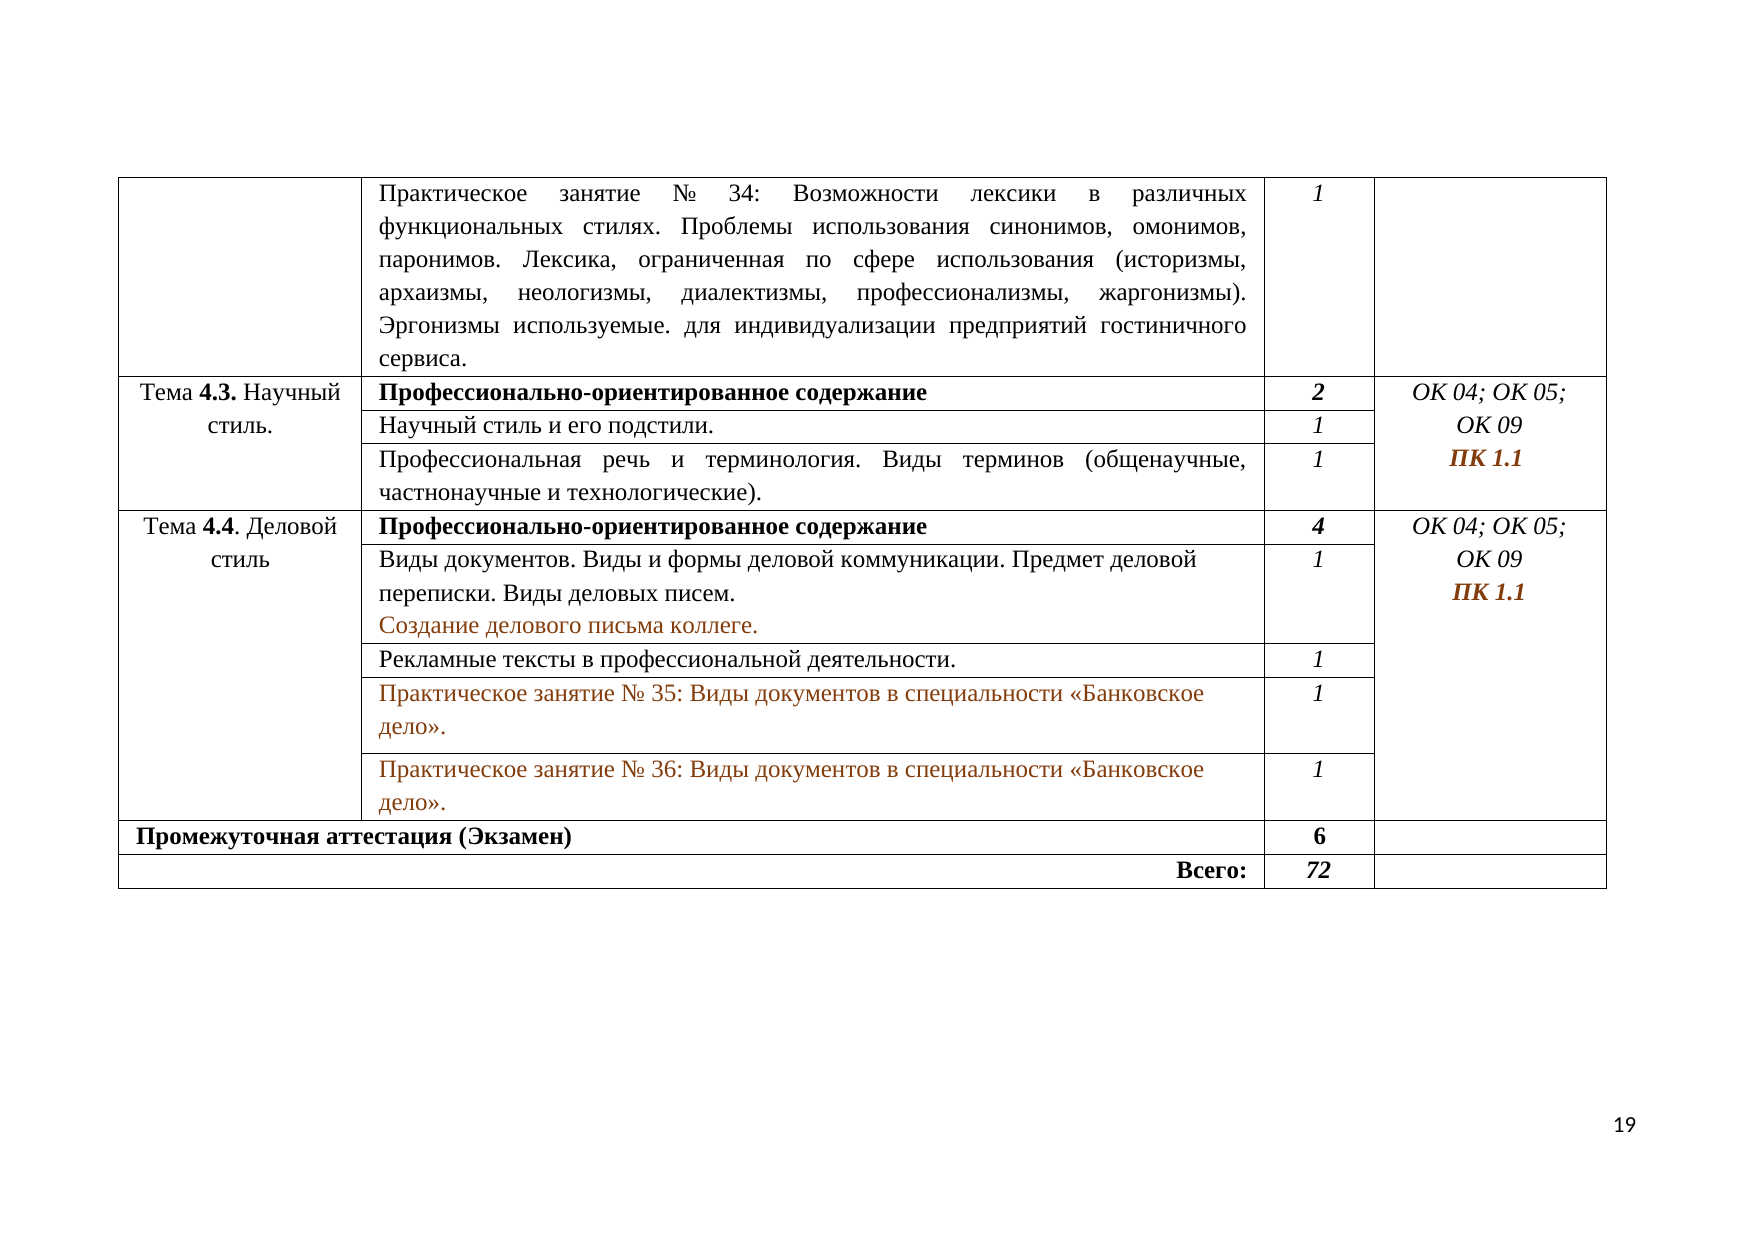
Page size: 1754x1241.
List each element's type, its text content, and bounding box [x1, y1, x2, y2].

table_cell ОК 04; ОК 05; ОК 09 ПК 1.1 [1375, 377, 1606, 510]
table_cell 72 [1265, 855, 1374, 888]
table_cell [1375, 855, 1606, 888]
table_cell Практическое занятие № 36: Виды документов в специальности «Банковское дело». [362, 754, 1264, 820]
table_cell Промежуточная аттестация (Экзамен) [119, 821, 1264, 854]
table_cell 1 [1265, 545, 1374, 643]
table_cell 6 [1265, 821, 1374, 854]
table_cell Научный стиль и его подстили. [362, 411, 1264, 443]
table_cell Виды документов. Виды и формы деловой коммуникации. Предмет деловой переписки. Виды деловых писем. Создание делового письма коллеге. [362, 545, 1264, 643]
table_cell 1 [1265, 678, 1374, 753]
table_cell Тема 4.3. Научный стиль. [119, 377, 361, 510]
table_cell Всего: [119, 855, 1264, 888]
table_cell Профессиональная речь и терминология. Виды терминов (общенаучные, частнонаучные и технологические). [362, 444, 1264, 510]
table_cell Рекламные тексты в профессиональной деятельности. [362, 644, 1264, 677]
table_cell ОК 04; ОК 05; ОК 09 ПК 1.1 [1375, 511, 1606, 820]
table_cell Практическое занятие № 35: Виды документов в специальности «Банковское дело». [362, 678, 1264, 753]
table_cell [1375, 821, 1606, 854]
table_cell Профессионально-ориентированное содержание [362, 511, 1264, 543]
table_cell 1 [1265, 178, 1374, 376]
table_cell 1 [1265, 644, 1374, 677]
table_cell 1 [1265, 411, 1374, 443]
table_cell Практическое занятие № 34: Возможности лексики в различных функциональных стилях. Проблемы использования синонимов, омонимов, паронимов. Лексика, ограниченная по сфере использования (историзмы, архаизмы, неологизмы, диалектизмы, профессионализмы, жаргонизмы). Эргонизмы используемые. для индивидуализации предприятий гостиничного сервиса. [362, 178, 1264, 376]
table_cell 1 [1265, 754, 1374, 820]
table_cell Профессионально-ориентированное содержание [362, 377, 1264, 409]
table_cell 2 [1265, 377, 1374, 409]
table_cell Тема 4.4. Деловой стиль [119, 511, 361, 820]
table_cell 4 [1265, 511, 1374, 543]
table_cell 1 [1265, 444, 1374, 510]
